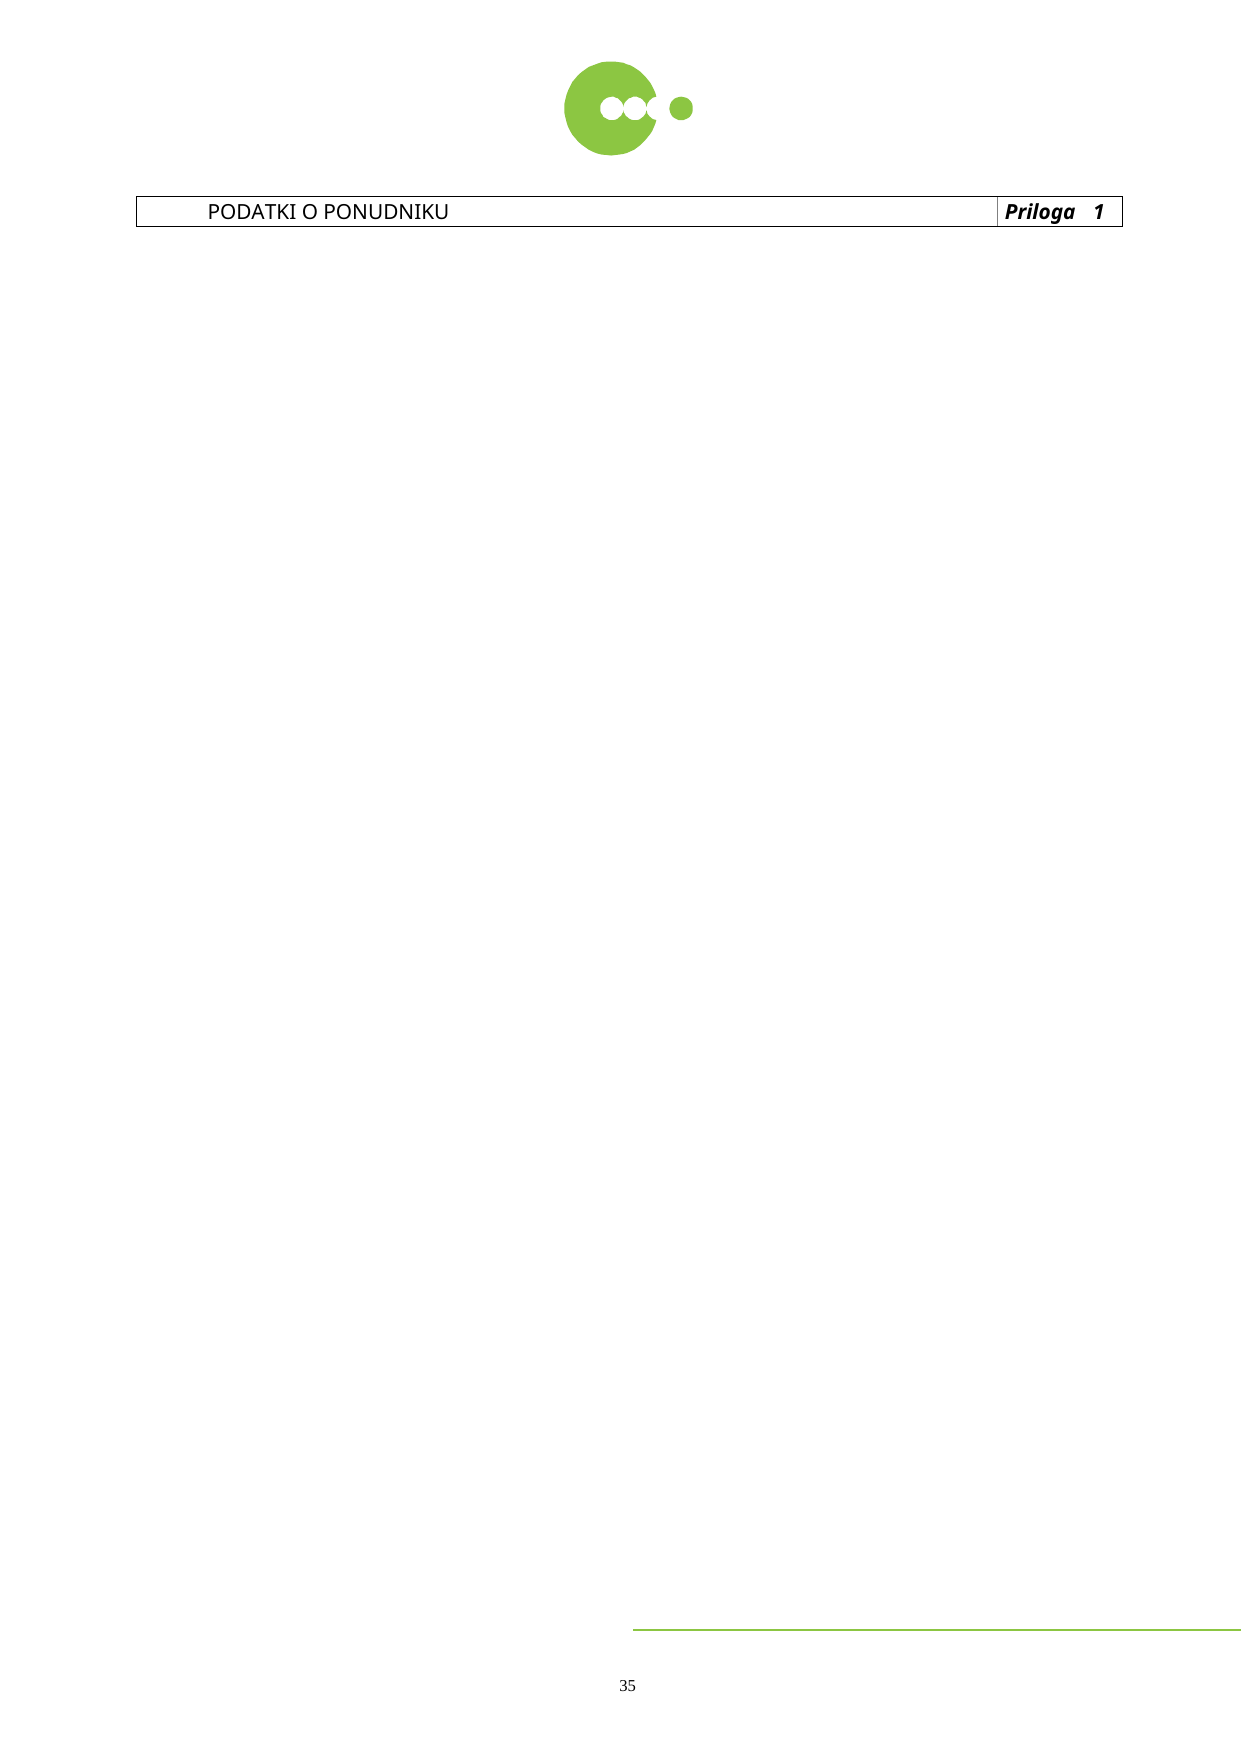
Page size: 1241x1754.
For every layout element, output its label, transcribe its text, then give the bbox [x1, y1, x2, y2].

table_header PODATKI O PONUDNIKU [200, 197, 997, 226]
table_header 1 [1086, 197, 1122, 226]
table_header Priloga [998, 197, 1086, 226]
table_header [137, 197, 200, 226]
